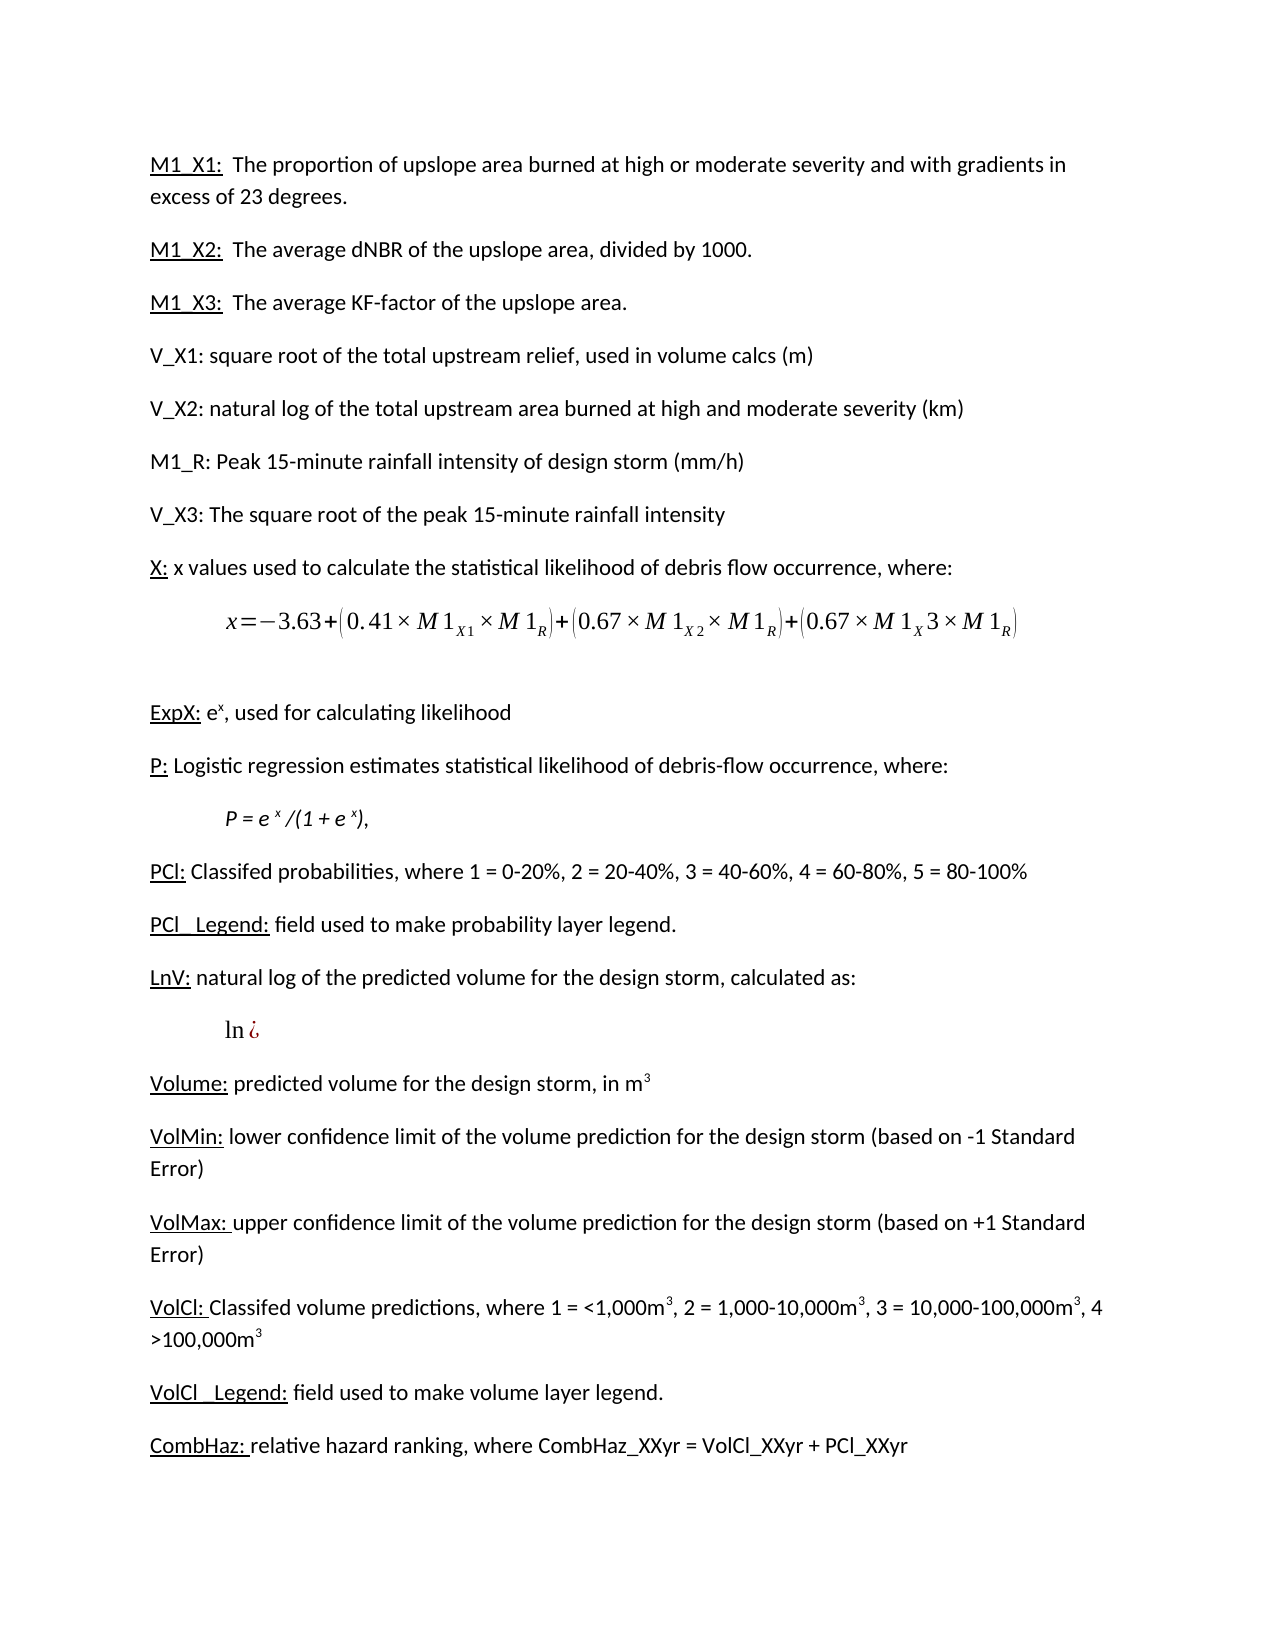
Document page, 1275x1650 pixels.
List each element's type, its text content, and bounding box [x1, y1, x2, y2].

text M1_X2: The average dNBR of the upslope area, divided by 1000. [150, 235, 1125, 263]
text VolMin: lower confidence limit of the volume prediction for the design storm (based on -1 Standard Error) [150, 1122, 1125, 1183]
text V_X2: natural log of the total upstream area burned at high and moderate severity (km) [150, 394, 1125, 422]
text X: x values used to calculate the statistical likelihood of debris flow occurrence, where: [150, 553, 1125, 581]
text PCl_ Legend: field used to make probability layer legend. [150, 910, 1125, 938]
text VolCl _Legend: field used to make volume layer legend. [150, 1378, 1125, 1406]
text M1_X3: The average KF-factor of the upslope area. [150, 288, 1125, 316]
text M1_X1: The proportion of upslope area burned at high or moderate severity and with gradients in excess of 23 degrees. [150, 150, 1125, 210]
text V_X3: The square root of the peak 15-minute rainfall intensity [150, 500, 1125, 528]
text VolMax: upper confidence limit of the volume prediction for the design storm (based on +1 Standard Error) [150, 1208, 1125, 1268]
text VolCl: Classifed volume predictions, where 1 = <1,000m3, 2 = 1,000-10,000m3, 3 = 10,000-100,000m3, 4 >100,000m3 [150, 1293, 1125, 1353]
text P: Logistic regression estimates statistical likelihood of debris-flow occurrence, where: [150, 751, 1125, 779]
text CombHaz: relative hazard ranking, where CombHaz_XXyr = VolCl_XXyr + PCl_XXyr [150, 1431, 1125, 1459]
text LnV: natural log of the predicted volume for the design storm, calculated as: [150, 963, 1125, 991]
text P = e x /(1 + e x), [150, 804, 1125, 832]
text ExpX: ex, used for calculating likelihood [150, 698, 1125, 726]
text Volume: predicted volume for the design storm, in m3 [150, 1069, 1125, 1097]
text PCl: Classifed probabilities, where 1 = 0-20%, 2 = 20-40%, 3 = 40-60%, 4 = 60-80%, 5 = 80-100% [150, 857, 1125, 885]
text V_X1: square root of the total upstream relief, used in volume calcs (m) [150, 341, 1125, 369]
text M1_R: Peak 15-minute rainfall intensity of design storm (mm/h) [150, 447, 1125, 475]
